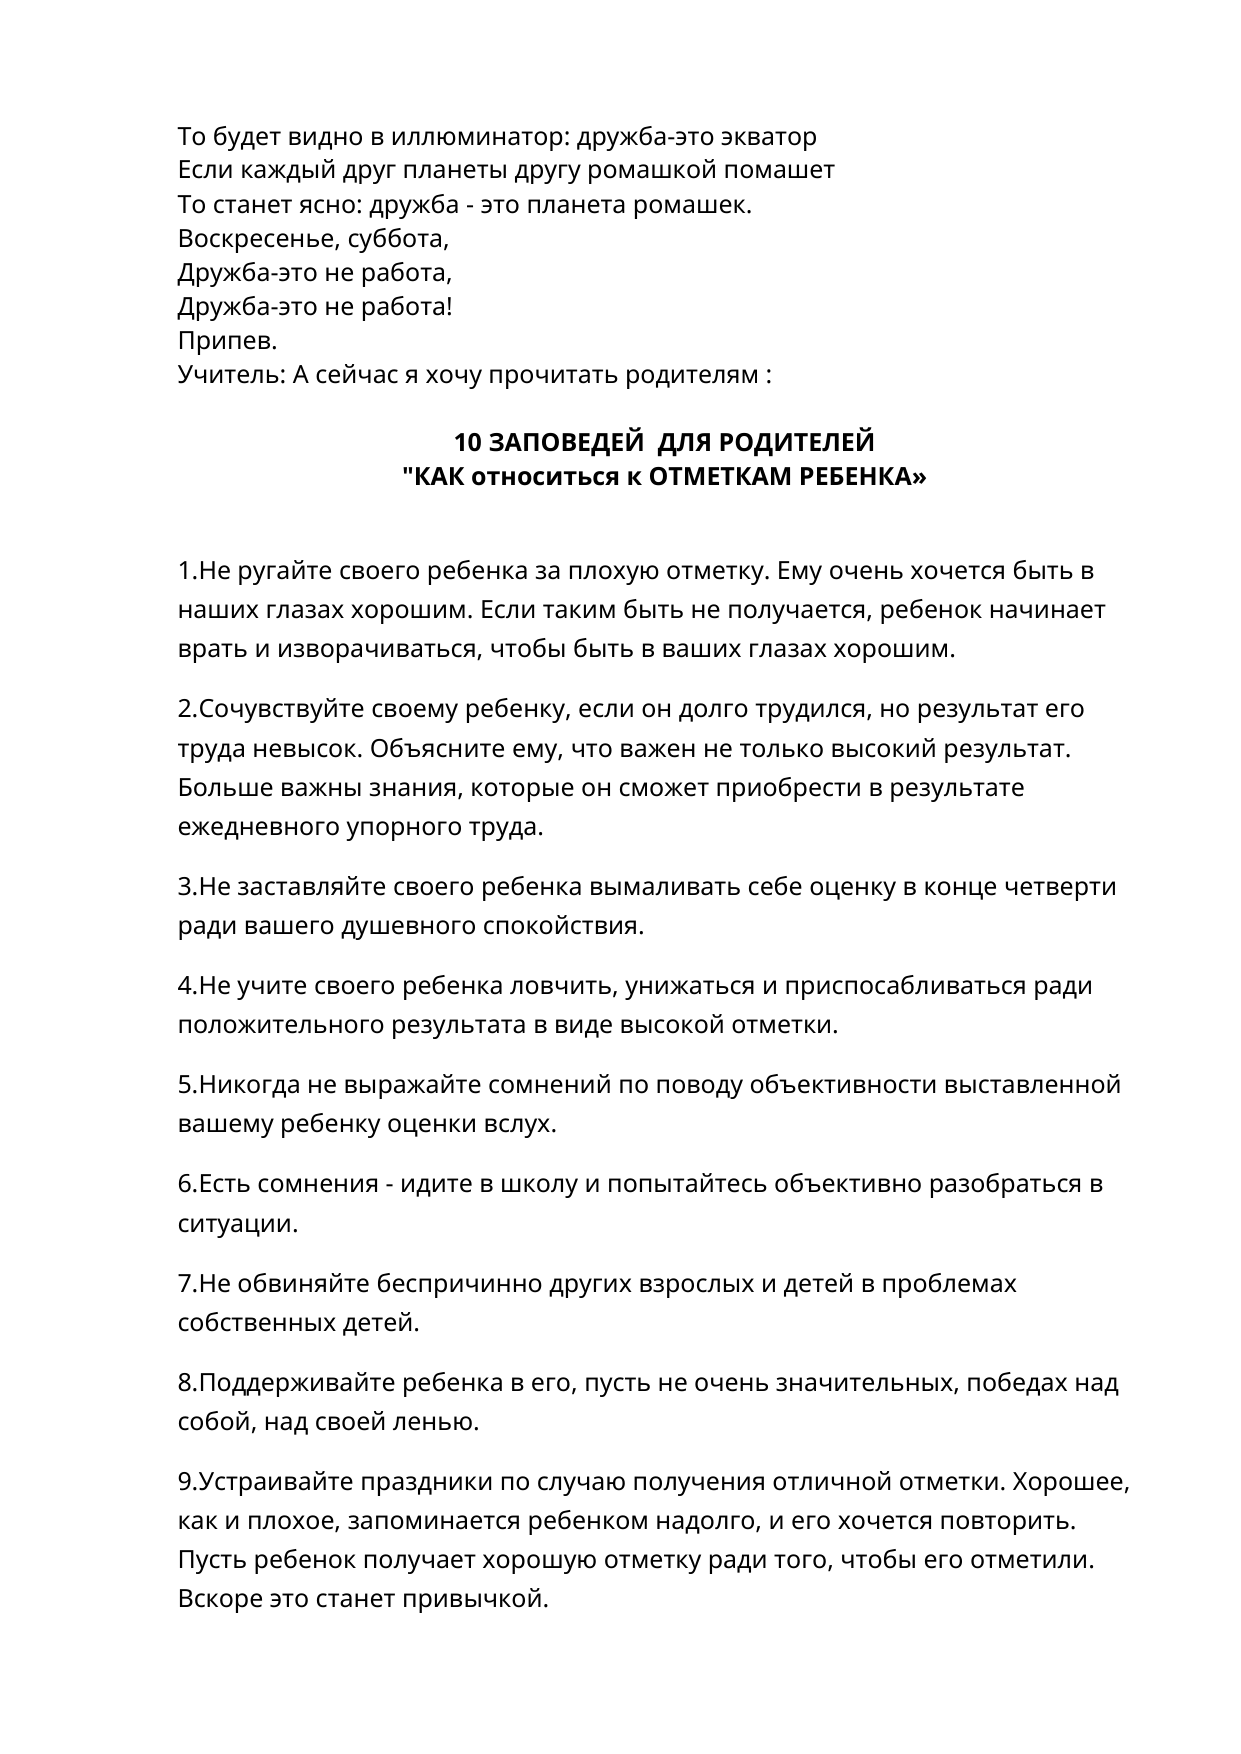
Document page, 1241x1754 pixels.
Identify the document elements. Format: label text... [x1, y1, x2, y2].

text 3.Не заставляйте своего ребенка вымаливать себе оценку в конце четверти ради вашего душевного спокойствия. [177, 869, 1152, 942]
text Если каждый друг планеты другу ромашкой помашет [177, 152, 1152, 186]
text "КАК относиться к ОТМЕТКАМ РЕБЕНКА» [177, 459, 1152, 493]
text Дружба-это не работа, [177, 254, 1152, 288]
text 10 ЗАПОВЕДЕЙ ДЛЯ РОДИТЕЛЕЙ [177, 425, 1152, 459]
text Воскресенье, суббота, [177, 220, 1152, 254]
text 9.Устраивайте праздники по случаю получения отличной отметки. Хорошее, как и плохое, запоминается ребенком надолго, и его хочется повторить. Пусть ребенок получает хорошую отметку ради того, чтобы его отметили. Вскоре это станет привычкой. [177, 1464, 1152, 1615]
text 5.Никогда не выражайте сомнений по поводу объективности выставленной вашему ребенку оценки вслух. [177, 1067, 1152, 1140]
text То станет ясно: дружба - это планета ромашек. [177, 186, 1152, 220]
text 1.Не ругайте своего ребенка за плохую отметку. Ему очень хочется быть в наших глазах хорошим. Если таким быть не получается, ребенок начинает врать и изворачиваться, чтобы быть в ваших глазах хорошим. [177, 553, 1152, 665]
text Дружба-это не работа! [177, 288, 1152, 322]
text 8.Поддерживайте ребенка в его, пусть не очень значительных, победах над собой, над своей ленью. [177, 1364, 1152, 1438]
text 6.Есть сомнения - идите в школу и попытайтесь объективно разобраться в ситуации. [177, 1166, 1152, 1239]
text Учитель: А сейчас я хочу прочитать родителям : [177, 357, 1152, 391]
text 2.Сочувствуйте своему ребенку, если он долго трудился, но результат его труда невысок. Объясните ему, что важен не только высокий результат. Больше важны знания, которые он сможет приобрести в результате ежедневного упорного труда. [177, 691, 1152, 843]
text 4.Не учите своего ребенка ловчить, унижаться и приспосабливаться ради положительного результата в виде высокой отметки. [177, 968, 1152, 1041]
text То будет видно в иллюминатор: дружба-это экватор [177, 118, 1152, 152]
text 7.Не обвиняйте беспричинно других взрослых и детей в проблемах собственных детей. [177, 1265, 1152, 1338]
text Припев. [177, 322, 1152, 357]
